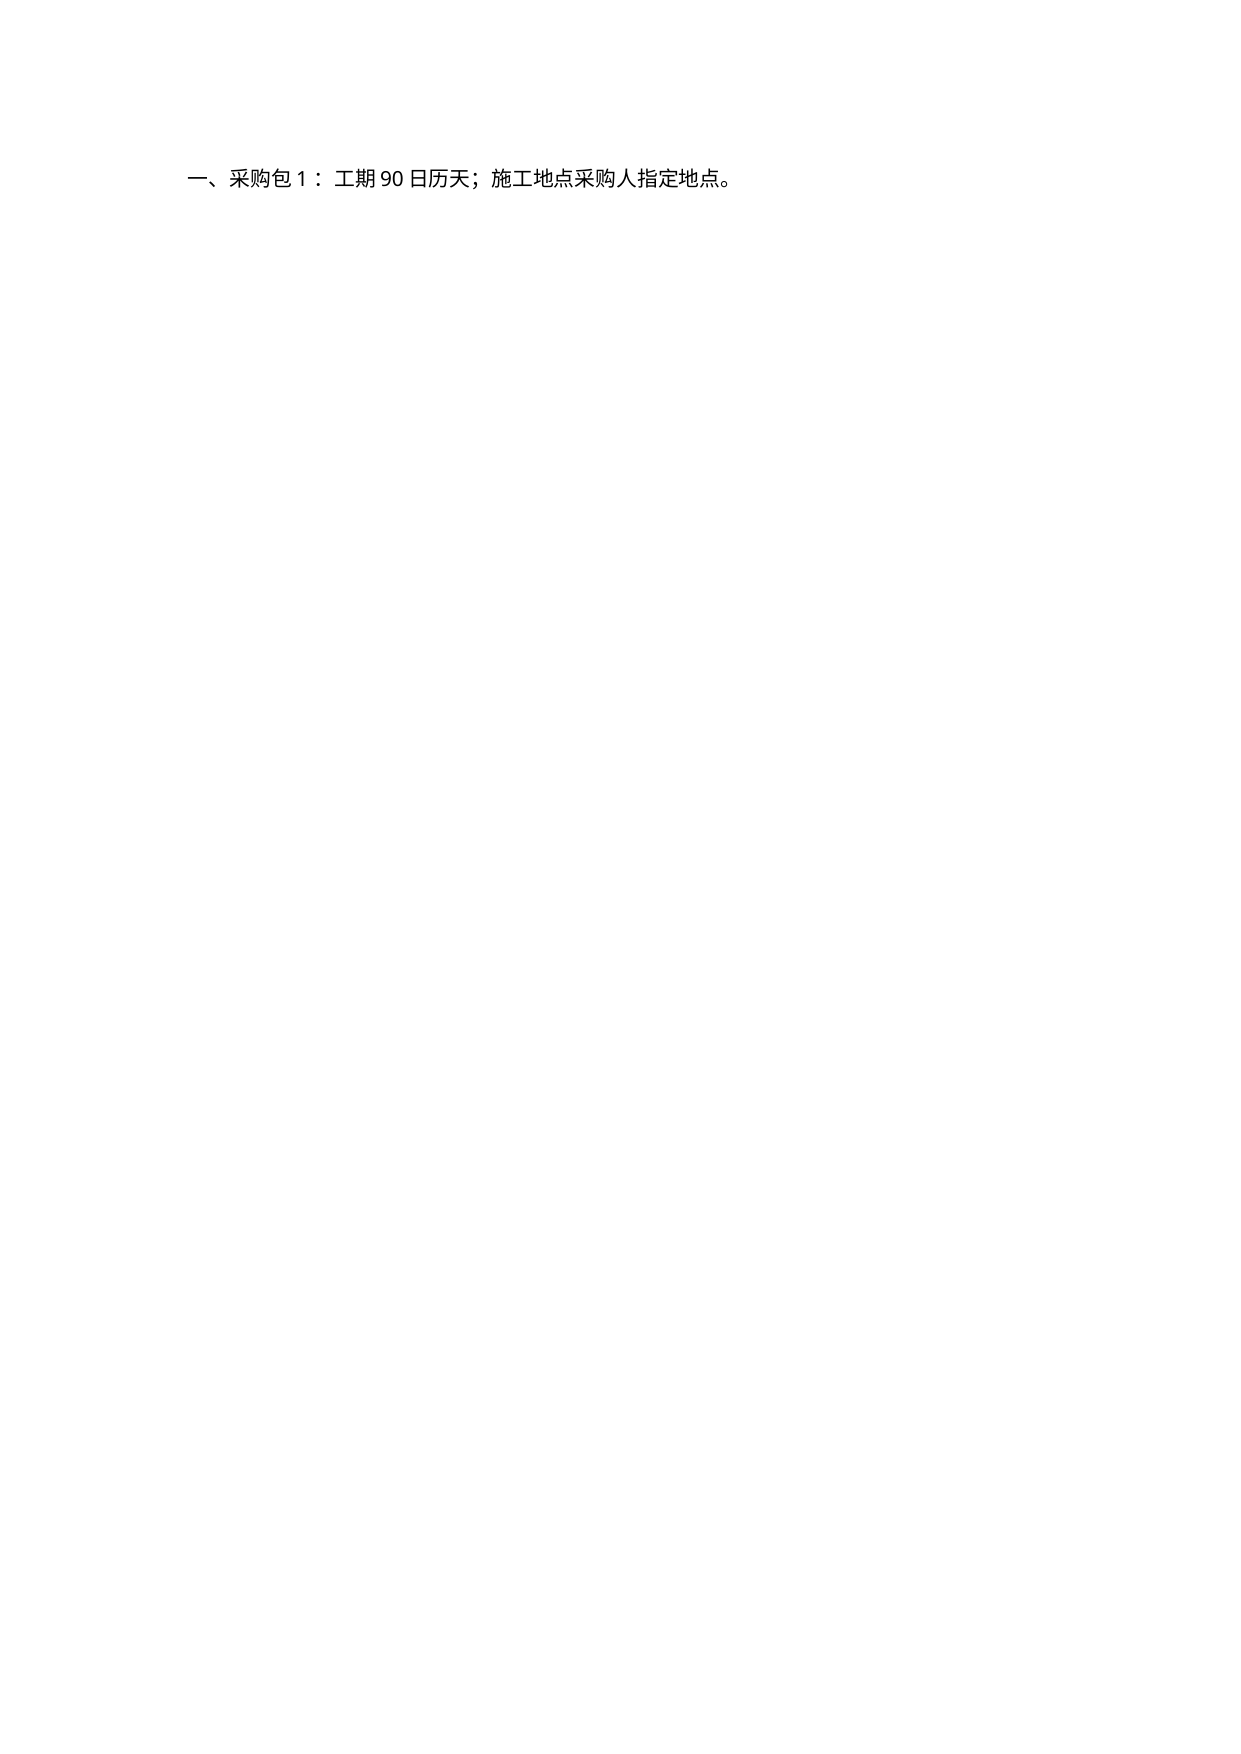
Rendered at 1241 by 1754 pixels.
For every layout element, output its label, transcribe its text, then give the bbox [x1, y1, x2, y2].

text 一、采购包1 ：工期90日历天；施工地点采购人指定地点。 [187, 162, 1053, 194]
